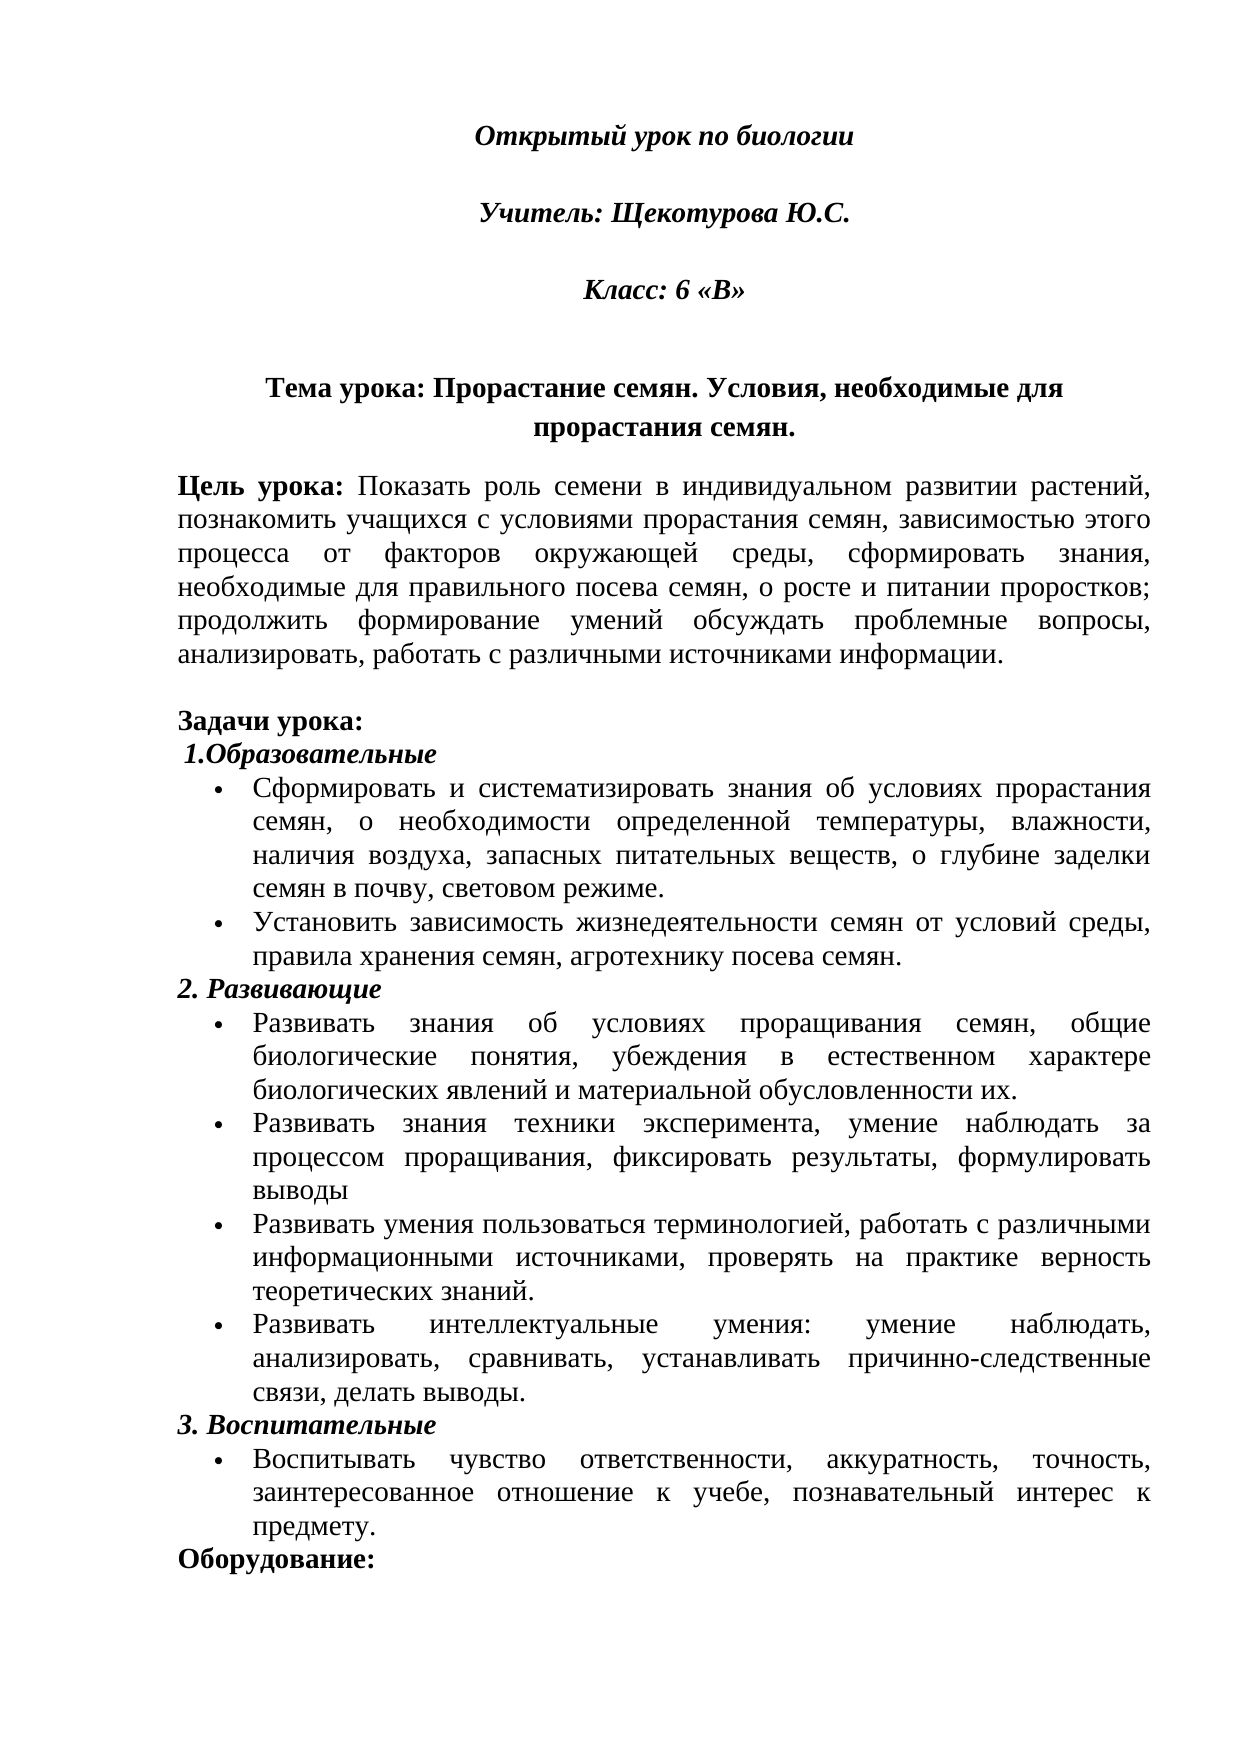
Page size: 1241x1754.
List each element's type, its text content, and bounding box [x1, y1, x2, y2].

list Развивать умения пользоваться терминологией, работать с различными информационными источниками, проверять на практике верность теоретических знаний. [215, 1206, 1152, 1307]
text Тема урока: Прорастание семян. Условия, необходимые для прорастания семян. [177, 370, 1152, 442]
text Класс: 6 «В» [177, 272, 1152, 306]
text Открытый урок по биологии [177, 118, 1152, 152]
text Задачи урока: [177, 703, 1152, 736]
text Учитель: Щекотурова Ю.С. [177, 195, 1152, 229]
list Установить зависимость жизнедеятельности семян от условий среды, правила хранения семян, агротехнику посева семян. [215, 904, 1152, 971]
list Воспитывать чувство ответственности, аккуратность, точность, заинтересованное отношение к учебе, познавательный интерес к предмету. [215, 1441, 1152, 1541]
text 2. Развивающие [177, 971, 1152, 1005]
text 3. Воспитательные [177, 1407, 1152, 1441]
text Цель урока: Показать роль семени в индивидуальном развитии растений, познакомить учащихся с условиями прорастания семян, зависимостью этого процесса от факторов окружающей среды, сформировать знания, необходимые для правильного посева семян, о росте и питании проростков; продолжить формирование умений обсуждать проблемные вопросы, анализировать, работать с различными источниками информации. [177, 468, 1152, 669]
list Сформировать и систематизировать знания об условиях прорастания семян, о необходимости определенной температуры, влажности, наличия воздуха, запасных питательных веществ, о глубине заделки семян в почву, световом режиме. [215, 770, 1152, 904]
list Развивать знания техники эксперимента, умение наблюдать за процессом проращивания, фиксировать результаты, формулировать выводы [215, 1105, 1152, 1206]
text 1.Образовательные [177, 736, 1152, 770]
list Развивать знания об условиях проращивания семян, общие биологические понятия, убеждения в естественном характере биологических явлений и материальной обусловленности их. [215, 1005, 1152, 1105]
list Развивать интеллектуальные умения: умение наблюдать, анализировать, сравнивать, устанавливать причинно-следственные связи, делать выводы. [215, 1307, 1152, 1407]
text Оборудование: [177, 1541, 1152, 1575]
